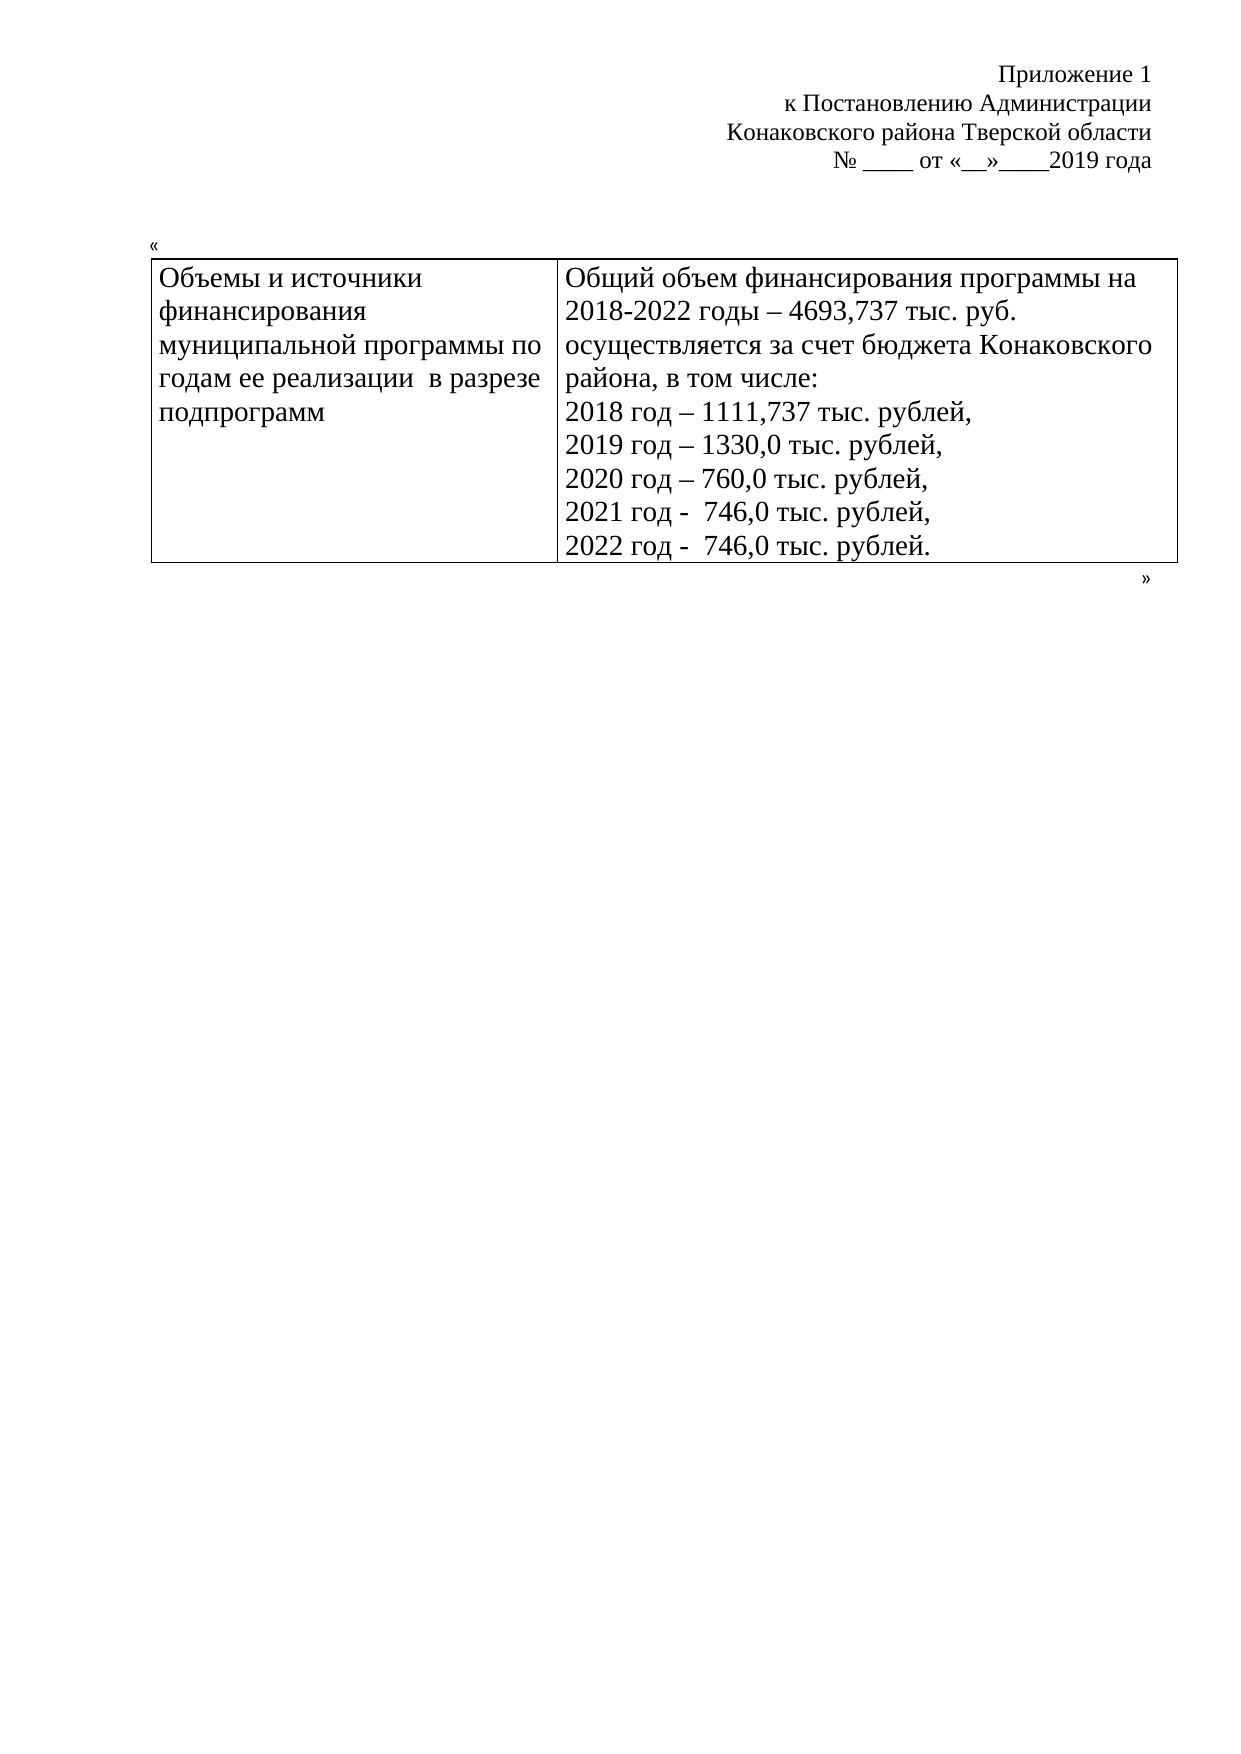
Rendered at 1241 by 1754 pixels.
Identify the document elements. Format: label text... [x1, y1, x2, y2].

text Приложение 1 к Постановлению Администрации [177, 59, 1152, 117]
table_header Общий объем финансирования программы на 2018-2022 годы – 4693,737 тыс. руб. осуществляется за счет бюджета Конаковского района, в том числе: 2018 год – 1111,737 тыс. рублей, 2019 год – 1330,0 тыс. рублей, 2020 год – 760,0 тыс. рублей, 2021 год - 746,0 тыс. рублей, 2022 год - 746,0 тыс. рублей. [558, 260, 1177, 562]
text » [177, 563, 1152, 591]
table_header Объемы и источники финансирования муниципальной программы по годам ее реализации в разрезе подпрограмм [152, 260, 557, 562]
text « [148, 230, 1152, 258]
text Конаковского района Тверской области № ____ от «__»____2019 года [177, 117, 1152, 174]
